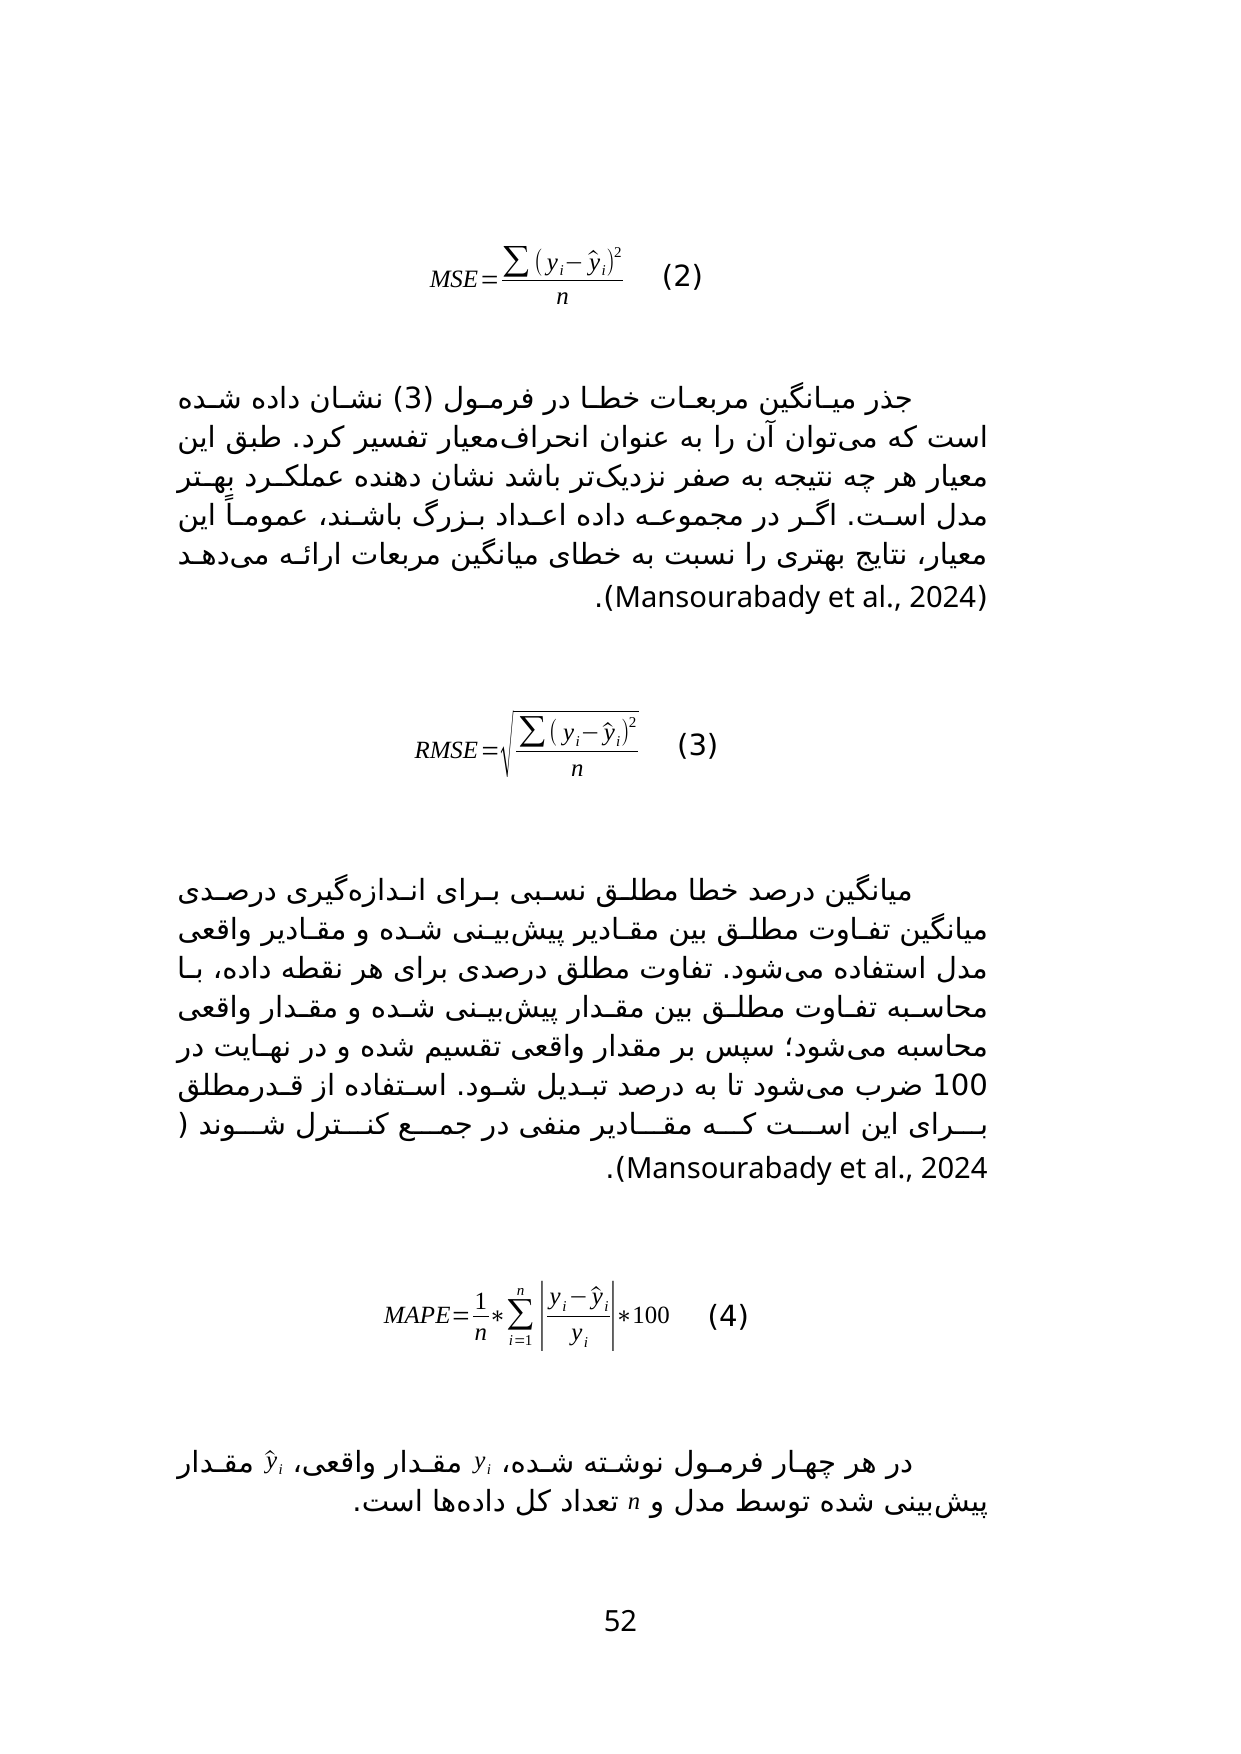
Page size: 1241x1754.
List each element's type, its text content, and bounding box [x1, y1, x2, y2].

text میانگین درصد خطا مطلق نسبی برای اندازه‌گیری درصدی میانگین تفاوت مطلق بین مقادیر پیش‌بینی شده و مقادیر واقعی مدل استفاده می‌شود. تفاوت مطلق درصدی برای هر نقطه داده، با محاسبه تفاوت مطلق بین مقدار پیش‌بینی شده و مقدار واقعی محاسبه می‌شود؛ سپس بر مقدار واقعی تقسیم شده و در نهایت در 100 ضرب می‌شود تا به درصد تبدیل شود. استفاده از قدرمطلق برای این است که مقادیر منفی در جمع کنترل شوند (Mansourabady et al., 2024). [177, 873, 988, 1187]
text در هر چهار فرمول نوشته شده، مقدار واقعی، مقدار پیش‌بینی شده توسط مدل و تعداد کل داده‌ها است. [177, 1445, 988, 1518]
text جذر میانگین مربعات خطا در فرمول (3) نشان داده شده است که می‌توان آن را به عنوان انحراف‌معیار تفسیر کرد. طبق این معیار هر چه نتیجه به صفر نزدیک‌تر باشد نشان دهنده عملکرد بهتر مدل است. اگر در مجموعه داده اعداد بزرگ باشند، عموماً این معیار، نتایج بهتری را نسبت به خطای میانگین مربعات ارائه می‌دهد (Mansourabady et al., 2024). [177, 381, 988, 616]
